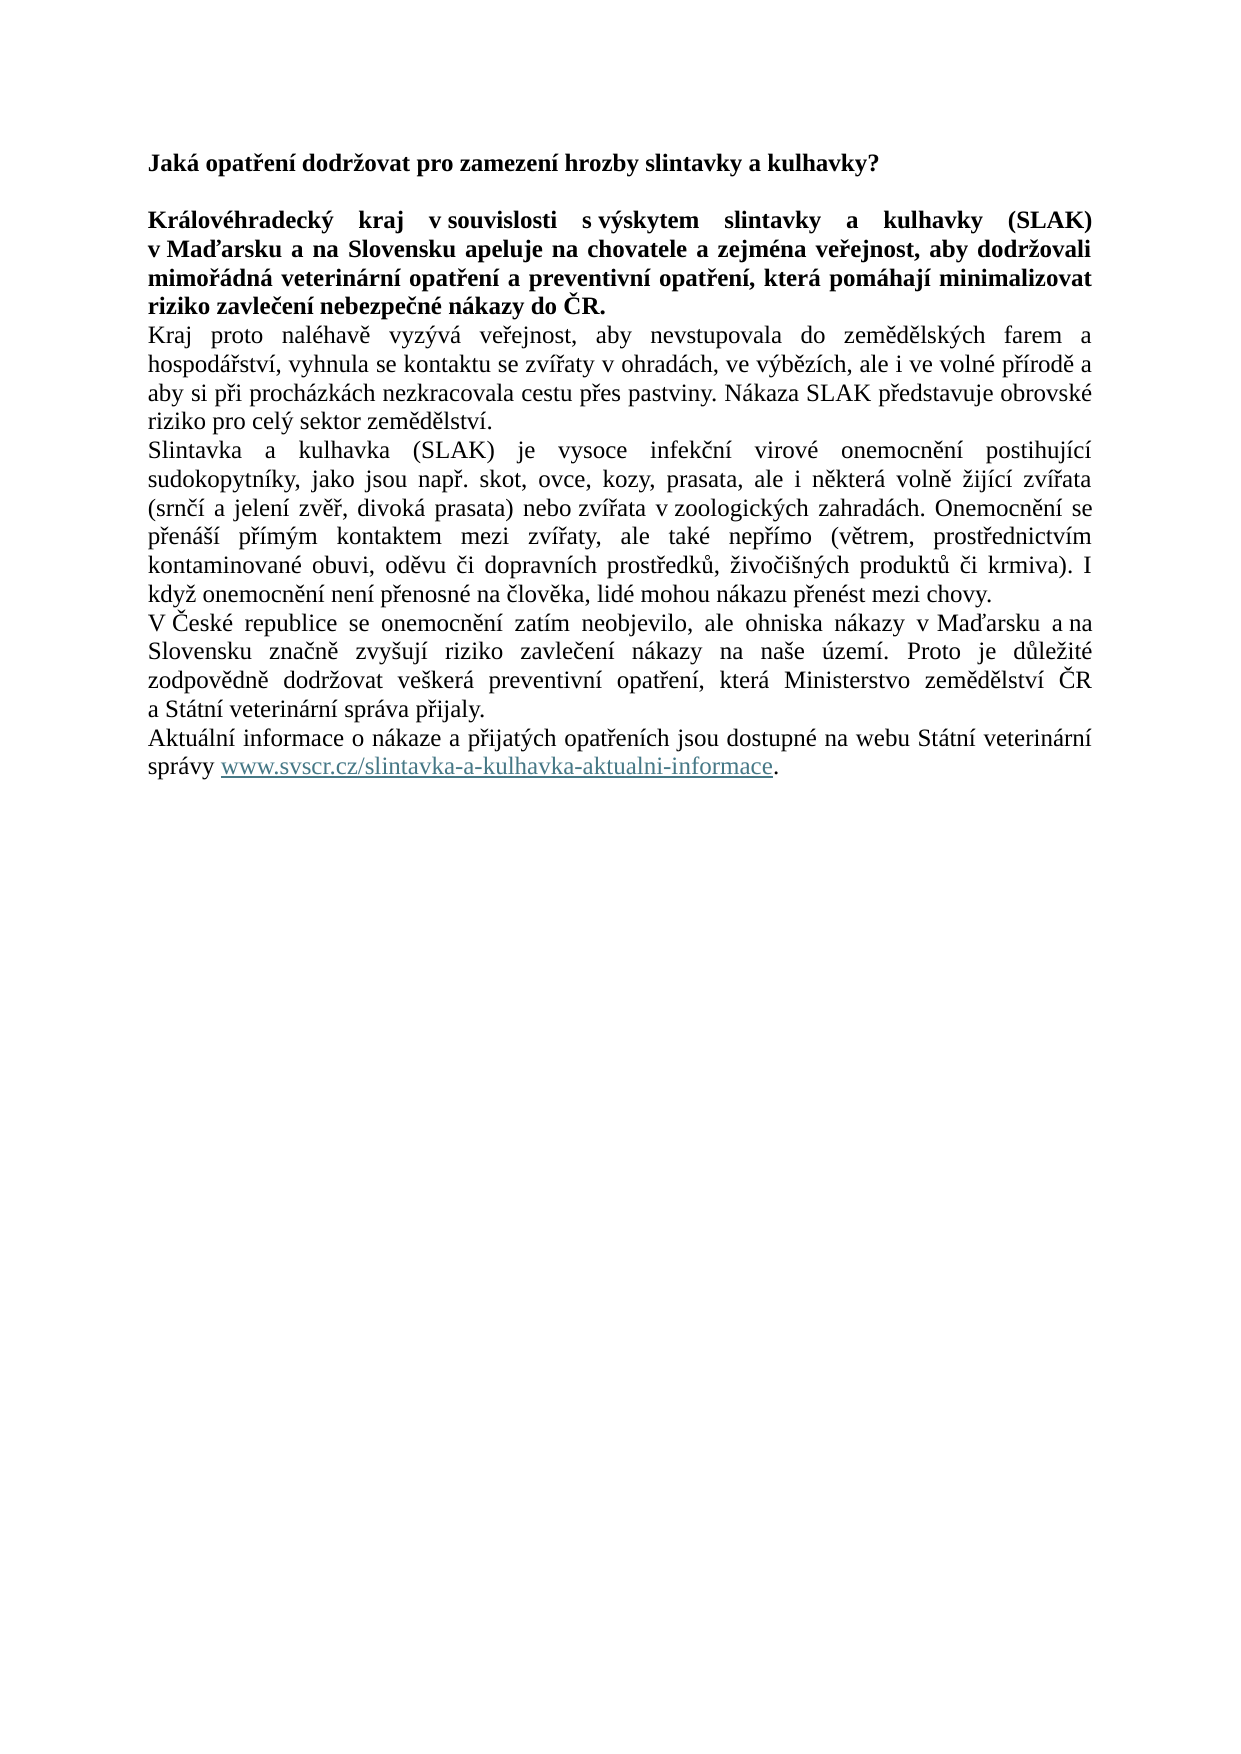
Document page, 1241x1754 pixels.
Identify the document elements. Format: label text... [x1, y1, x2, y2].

text Slintavka a kulhavka (SLAK) je vysoce infekční virové onemocnění postihující sudokopytníky, jako jsou např. skot, ovce, kozy, prasata, ale i některá volně žijící zvířata (srnčí a jelení zvěř, divoká prasata) nebo zvířata v zoologických zahradách. Onemocnění se přenáší přímým kontaktem mezi zvířaty, ale také nepřímo (větrem, prostřednictvím kontaminované obuvi, oděvu či dopravních prostředků, živočišných produktů či krmiva). I když onemocnění není přenosné na člověka, lidé mohou nákazu přenést mezi chovy. [148, 435, 1093, 608]
text V České republice se onemocnění zatím neobjevilo, ale ohniska nákazy v Maďarsku a na Slovensku značně zvyšují riziko zavlečení nákazy na naše území. Proto je důležité zodpovědně dodržovat veškerá preventivní opatření, která Ministerstvo zemědělství ČR a Státní veterinární správa přijaly. [148, 608, 1093, 723]
text Královéhradecký kraj v souvislosti s výskytem slintavky a kulhavky (SLAK) v Maďarsku a na Slovensku apeluje na chovatele a zejména veřejnost, aby dodržovali mimořádná veterinární opatření a preventivní opatření, která pomáhají minimalizovat riziko zavlečení nebezpečné nákazy do ČR. [148, 205, 1093, 320]
text Kraj proto naléhavě vyzývá veřejnost, aby nevstupovala do zemědělských farem a hospodářství, vyhnula se kontaktu se zvířaty v ohradách, ve výbězích, ale i ve volné přírodě a aby si při procházkách nezkracovala cestu přes pastviny. Nákaza SLAK představuje obrovské riziko pro celý sektor zemědělství. [148, 320, 1093, 435]
text Aktuální informace o nákaze a přijatých opatřeních jsou dostupné na webu Státní veterinární správy www.svscr.cz/slintavka-a-kulhavka-aktualni-informace. [148, 723, 1093, 780]
text Jaká opatření dodržovat pro zamezení hrozby slintavky a kulhavky? [148, 148, 1093, 176]
